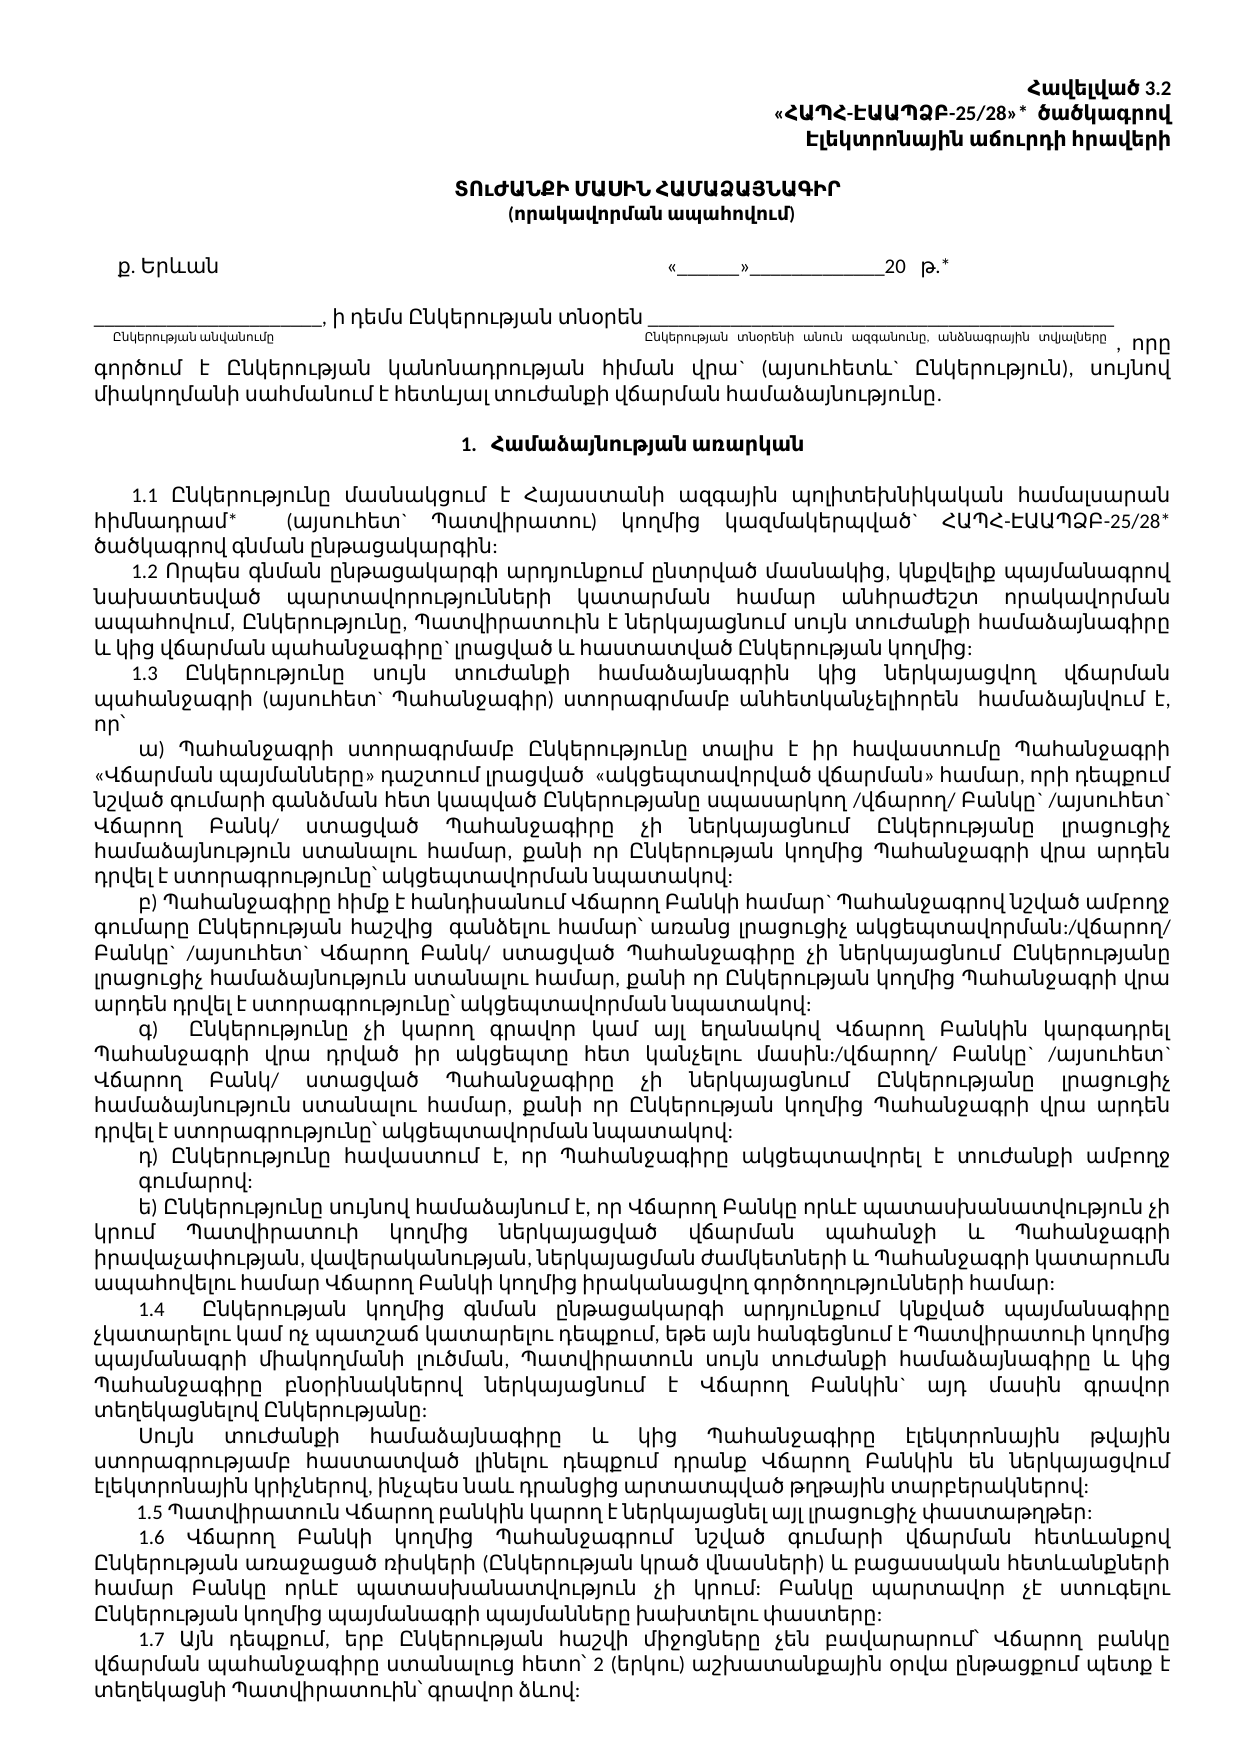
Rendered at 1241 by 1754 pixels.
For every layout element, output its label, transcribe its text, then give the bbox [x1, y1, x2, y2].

text ______________________, ի դեմս Ընկերության տնօրեն _____________________________________________ [94, 304, 1171, 330]
text 1.2 Որպես գնման ընթացակարգի արդյունքում ընտրված մասնակից, կնքվելիք պայմանագրով նախատեսված պարտավորությունների կատարման համար անհրաժեշտ որակավորման ապահովում, Ընկերությունը, Պատվիրատուին է ներկայացնում սույն տուժանքի համաձայնագիրը և կից վճարման պահանջագիրը` լրացված և հաստատված Ընկերության կողմից: [94, 559, 1171, 660]
text (որակավորման ապահովում) [94, 202, 1171, 225]
text 1.6 Վճարող Բանկի կողմից Պահանջագրում նշված գումարի վճարման հետևանքով Ընկերության առաջացած ռիսկերի (Ընկերության կրած վնասների) և բացասական հետևանքների համար Բանկը որևէ պատասխանատվություն չի կրում: Բանկը պարտավոր չէ ստուգելու Ընկերության կողմից պայմանագրի պայմանները խախտելու փաստերը: [94, 1524, 1171, 1626]
text ք. Երևան «______»_____________20 թ.* [94, 254, 1171, 279]
text Ընկերության անվանումը Ընկերության տնօրենի անուն ազգանունը, անձնագրային տվյալները , որը գործում է Ընկերության կանոնադրության հիման վրա` (այսուհետև` Ընկերություն), սույնով միակողմանի սահմանում է հետևյալ տուժանքի վճարման համաձայնությունը. [94, 330, 1171, 406]
text ա) Պահանջագրի ստորագրմամբ Ընկերությունը տալիս է իր հավաստումը Պահանջագրի «Վճարման պայմանները» դաշտում լրացված «ակցեպտավորված վճարման» համար, որի դեպքում նշված գումարի գանձման հետ կապված Ընկերությանը սպասարկող /վճարող/ Բանկը` /այսուհետ` Վճարող Բանկ/ ստացված Պահանջագիրը չի ներկայացնում Ընկերությանը լրացուցիչ համաձայնություն ստանալու համար, քանի որ Ընկերության կողմից Պահանջագրի վրա արդեն դրվել է ստորագրությունը՝ ակցեպտավորման նպատակով: [94, 737, 1171, 889]
text «ՀԱՊՀ-ԷԱԱՊՁԲ-25/28»* ծածկագրով [94, 100, 1171, 126]
text Հավելված 3.2 [94, 75, 1171, 100]
text 1. Համաձայնության առարկան [94, 432, 1171, 457]
text Էլեկտրոնային աճուրդի հրավերի [94, 126, 1171, 151]
text 1.5 Պատվիրատուն Վճարող բանկին կարող է ներկայացնել այլ լրացուցիչ փաստաթղթեր: [94, 1499, 1171, 1524]
text ե) Ընկերությունը սույնով համաձայնում է, որ Վճարող Բանկը որևէ պատասխանատվություն չի կրում Պատվիրատուի կողմից ներկայացված վճարման պահանջի և Պահանջագրի իրավաչափության, վավերականության, ներկայացման ժամկետների և Պահանջագրի կատարումն ապահովելու համար Վճարող Բանկի կողմից իրականացվող գործողությունների համար: [94, 1194, 1171, 1296]
text 1.4 Ընկերության կողմից գնման ընթացակարգի արդյունքում կնքված պայմանագիրը չկատարելու կամ ոչ պատշաճ կատարելու դեպքում, եթե այն հանգեցնում է Պատվիրատուի կողմից պայմանագրի միակողմանի լուծման, Պատվիրատուն սույն տուժանքի համաձայնագիրը և կից Պահանջագիրը բնօրինակներով ներկայացնում է Վճարող Բանկին` այդ մասին գրավոր տեղեկացնելով Ընկերությանը: [94, 1296, 1171, 1423]
text Սույն տուժանքի համաձայնագիրը և կից Պահանջագիրը էլեկտրոնային թվային ստորագրությամբ հաստատված լինելու դեպքում դրանք Վճարող Բանկին են ներկայացվում էլեկտրոնային կրիչներով, ինչպես նաև դրանցից արտատպված թղթային տարբերակներով: [94, 1423, 1171, 1499]
text 1.1 Ընկերությունը մասնակցում է Հայաստանի ազգային պոլիտեխնիկական համալսարան հիմնադրամ* (այսուհետ` Պատվիրատու) կողմից կազմակերպված` ՀԱՊՀ-ԷԱԱՊՁԲ-25/28* ծածկագրով գնման ընթացակարգին: [94, 482, 1171, 559]
text 1.3 Ընկերությունը սույն տուժանքի համաձայնագրին կից ներկայացվող վճարման պահանջագրի (այսուհետ` Պահանջագիր) ստորագրմամբ անհետկանչելիորեն համաձայնվում է, որ՝ [94, 660, 1171, 737]
text բ) Պահանջագիրը հիմք է հանդիսանում Վճարող Բանկի համար` Պահանջագրով նշված ամբողջ գումարը Ընկերության հաշվից գանձելու համար՝ առանց լրացուցիչ ակցեպտավորման:/վճարող/ Բանկը` /այսուհետ` Վճարող Բանկ/ ստացված Պահանջագիրը չի ներկայացնում Ընկերությանը լրացուցիչ համաձայնություն ստանալու համար, քանի որ Ընկերության կողմից Պահանջագրի վրա արդեն դրվել է ստորագրությունը՝ ակցեպտավորման նպատակով: [94, 889, 1171, 1016]
text գ) Ընկերությունը չի կարող գրավոր կամ այլ եղանակով Վճարող Բանկին կարգադրել Պահանջագրի վրա դրված իր ակցեպտը հետ կանչելու մասին:/վճարող/ Բանկը` /այսուհետ` Վճարող Բանկ/ ստացված Պահանջագիրը չի ներկայացնում Ընկերությանը լրացուցիչ համաձայնություն ստանալու համար, քանի որ Ընկերության կողմից Պահանջագրի վրա արդեն դրվել է ստորագրությունը՝ ակցեպտավորման նպատակով: [94, 1016, 1171, 1143]
text 1.7 Այն դեպքում, երբ Ընկերության հաշվի միջոցները չեն բավարարում՝ Վճարող բանկը վճարման պահանջագիրը ստանալուց հետո՝ 2 (երկու) աշխատանքային օրվա ընթացքում պետք է տեղեկացնի Պատվիրատուին՝ գրավոր ձևով: [94, 1626, 1171, 1702]
text ՏՈւԺԱՆՔԻ ՄԱՍԻՆ ՀԱՄԱՁԱՅՆԱԳԻՐ [94, 177, 1171, 202]
text դ) Ընկերությունը հավաստում է, որ Պահանջագիրը ակցեպտավորել է տուժանքի ամբողջ գումարով: [138, 1143, 1171, 1194]
